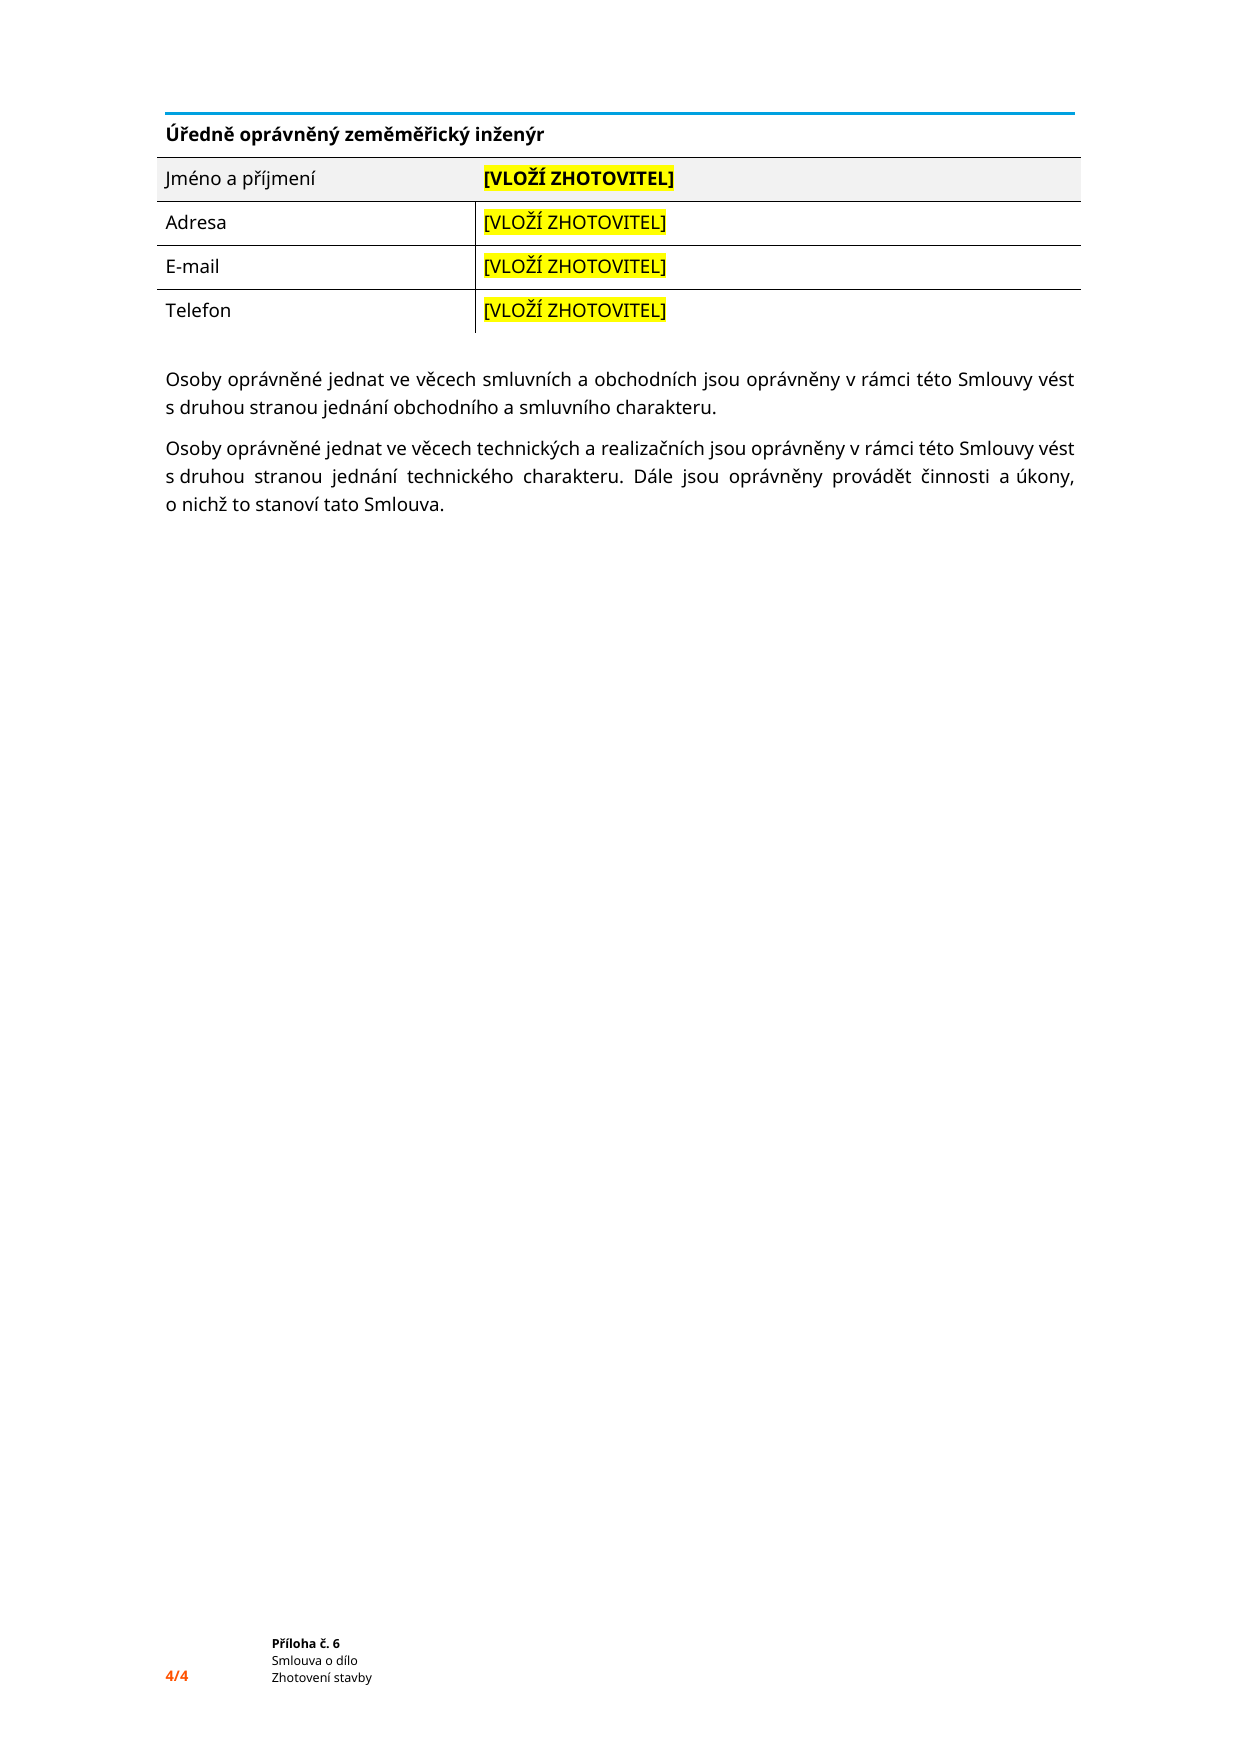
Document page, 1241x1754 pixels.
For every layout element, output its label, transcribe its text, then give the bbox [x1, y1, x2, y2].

table_cell [VLOŽÍ ZHOTOVITEL] [476, 246, 1081, 289]
table_header [VLOŽÍ ZHOTOVITEL] [475, 158, 1081, 201]
table_cell Telefon [157, 290, 475, 332]
table_cell [VLOŽÍ ZHOTOVITEL] [476, 290, 1081, 332]
table_cell [VLOŽÍ ZHOTOVITEL] [476, 202, 1081, 245]
text Osoby oprávněné jednat ve věcech smluvních a obchodních jsou oprávněny v rámci této Smlouvy vést s druhou stranou jednání obchodního a smluvního charakteru. [165, 366, 1075, 420]
table_cell Adresa [157, 202, 475, 245]
text Osoby oprávněné jednat ve věcech technických a realizačních jsou oprávněny v rámci této Smlouvy vést s druhou stranou jednání technického charakteru. Dále jsou oprávněny provádět činnosti a úkony, o nichž to stanoví tato Smlouva. [165, 435, 1075, 516]
table_cell E-mail [157, 246, 475, 289]
text Úředně oprávněný zeměměřický inženýr [165, 115, 1075, 147]
table_header Jméno a příjmení [157, 158, 475, 201]
